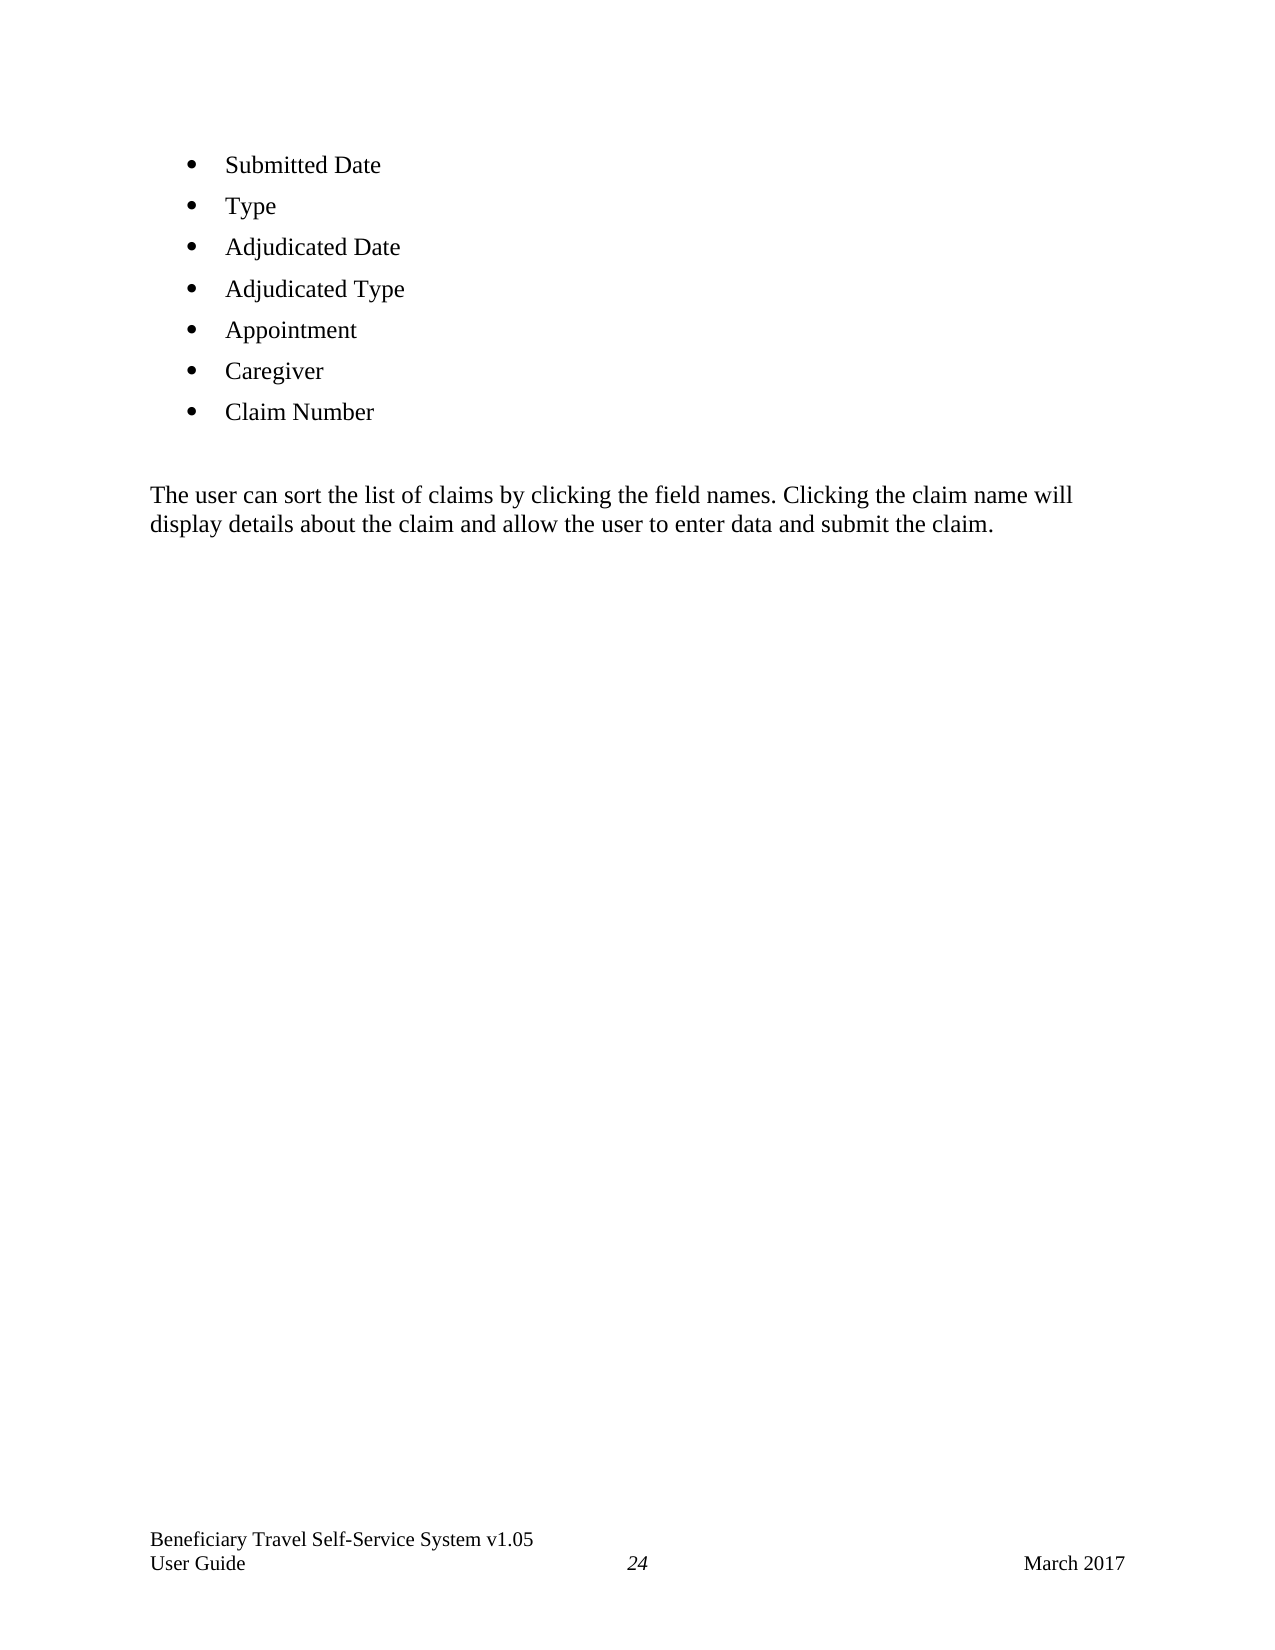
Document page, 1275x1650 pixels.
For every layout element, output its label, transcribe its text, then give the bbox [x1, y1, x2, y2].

list Appointment [187, 315, 1125, 344]
list Submitted Date [187, 150, 1125, 179]
text The user can sort the list of claims by clicking the field names. Clicking the claim name will display details about the claim and allow the user to enter data and submit the claim. [150, 480, 1125, 537]
list Claim Number [187, 397, 1125, 426]
list Type [187, 191, 1125, 220]
list Caregiver [187, 356, 1125, 385]
list Adjudicated Type [187, 274, 1125, 302]
list Adjudicated Date [187, 232, 1125, 261]
